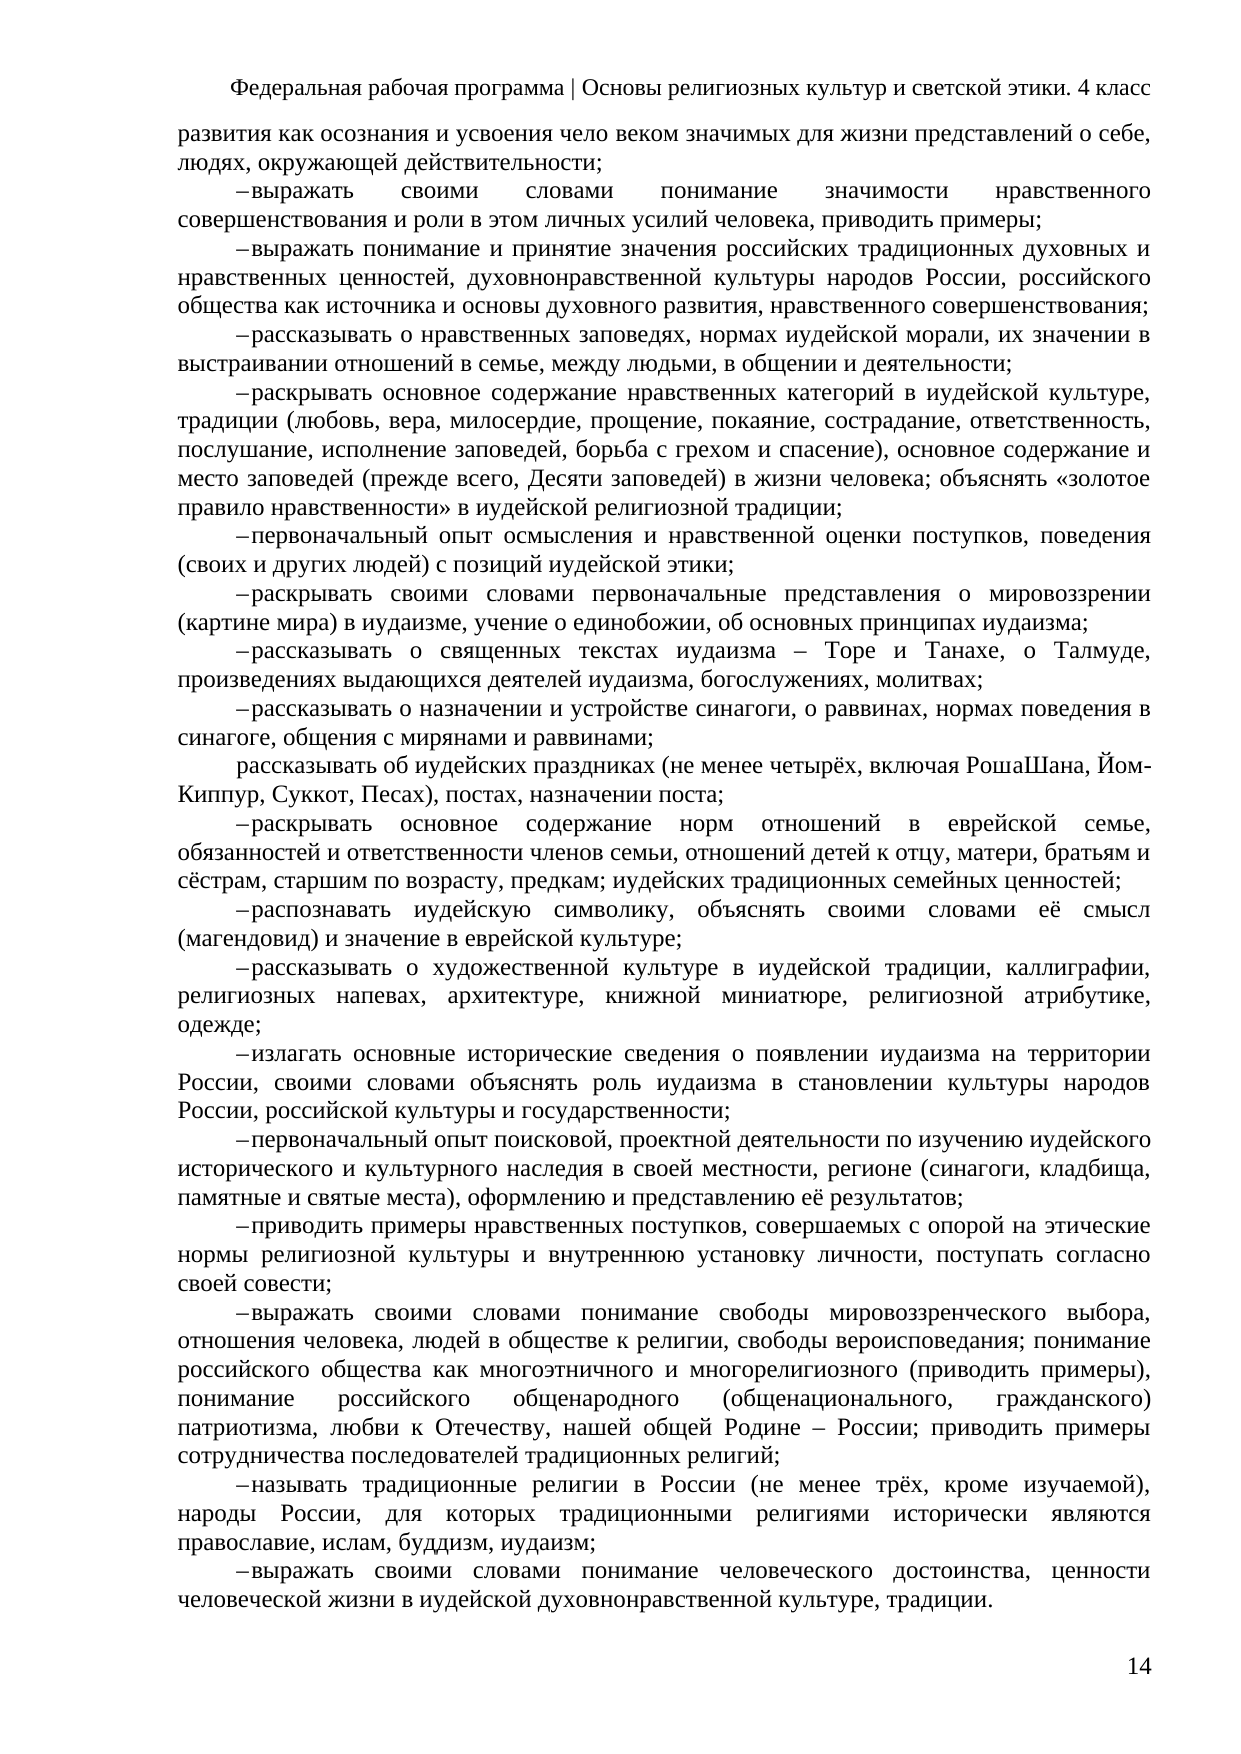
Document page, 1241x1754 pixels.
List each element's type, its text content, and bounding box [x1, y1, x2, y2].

text – выражать своими словами понимание свободы мировоззренческого выбора, отношения человека, людей в обществе к религии, свободы вероисповедания; понимание российского общества как многоэтничного и многорелигиозного (приводить примеры), понимание российского общенародного (общенационального, гражданского) патриотизма, любви к Отечеству, нашей общей Родине – России; приводить примеры сотрудничества последователей традиционных религий; [177, 1297, 1152, 1469]
text – приводить примеры нравственных поступков, совершаемых с опорой на этические нормы религиозной культуры и внутреннюю установку личности, поступать согласно своей совести; [177, 1211, 1152, 1297]
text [177, 118, 1152, 176]
text – рассказывать о художественной культуре в иудейской традиции, каллиграфии, религиозных напевах, архитектуре, книжной миниатюре, религиозной атрибутике, одежде; [177, 952, 1152, 1038]
text – излагать основные исторические сведения о появлении иудаизма на территории России, своими словами объяснять роль иудаизма в становлении культуры народов России, российской культуры и государственности; [177, 1038, 1152, 1124]
text – выражать понимание и принятие значения российских традиционных духовных и нравственных ценностей, духовно­нравственной культуры народов России, российского общества как источника и основы духовного развития, нравственного совершенствования; [177, 233, 1152, 319]
text – распознавать иудейскую символику, объяснять своими словами её смысл (магендовид) и значение в еврейской культуре; [177, 894, 1152, 952]
text – первоначальный опыт осмысления и нравственной оценки поступков, поведения (своих и других людей) с позиций иудейской этики; [177, 521, 1152, 578]
text – рассказывать о нравственных заповедях, нормах иудейской морали, их значении в выстраивании отношений в семье, между людьми, в общении и деятельности; [177, 319, 1152, 377]
text рассказывать об иудейских праздниках (не менее четырёх, включая Рош­а­Шана, Йом­Киппур, Суккот, Песах), постах, назначении поста; [177, 751, 1152, 808]
text – называть традиционные религии в России (не менее трёх, кроме изучаемой), народы России, для которых традиционными религиями исторически являются православие, ислам, буддизм, иудаизм; [177, 1469, 1152, 1556]
text – раскрывать основное содержание норм отношений в еврейской семье, обязанностей и ответственности членов семьи, отношений детей к отцу, матери, братьям и сёстрам, старшим по возрасту, предкам; иудейских традиционных семейных ценностей; [177, 808, 1152, 894]
text – выражать своими словами понимание значимости нравственного совершенствования и роли в этом личных усилий человека, приводить примеры; [177, 176, 1152, 233]
text – раскрывать своими словами первоначальные представления о мировоззрении (картине мира) в иудаизме, учение о единобожии, об основных принципах иудаизма; [177, 578, 1152, 636]
text – выражать своими словами понимание человеческого достоинства, ценности человеческой жизни в иудейской духовно­нравственной культуре, традиции. [177, 1556, 1152, 1613]
text – первоначальный опыт поисковой, проектной деятельности по изучению иудейского исторического и культурного наследия в своей местности, регионе (синагоги, кладбища, памятные и святые места), оформлению и представлению её результатов; [177, 1124, 1152, 1211]
text – рассказывать о священных текстах иудаизма – Торе и Танахе, о Талмуде, произведениях выдающихся деятелей иудаизма, богослужениях, молитвах; [177, 636, 1152, 693]
text – рассказывать о назначении и устройстве синагоги, о раввинах, нормах поведения в синагоге, общения с мирянами и раввинами; [177, 693, 1152, 751]
text – раскрывать основное содержание нравственных категорий в иудейской культуре, традиции (любовь, вера, милосердие, прощение, покаяние, сострадание, ответственность, послушание, исполнение заповедей, борьба с грехом и спасение), основное содержание и место заповедей (прежде всего, Десяти заповедей) в жизни человека; объяснять «золотое правило нравственности» в иудейской религиозной традиции; [177, 377, 1152, 521]
